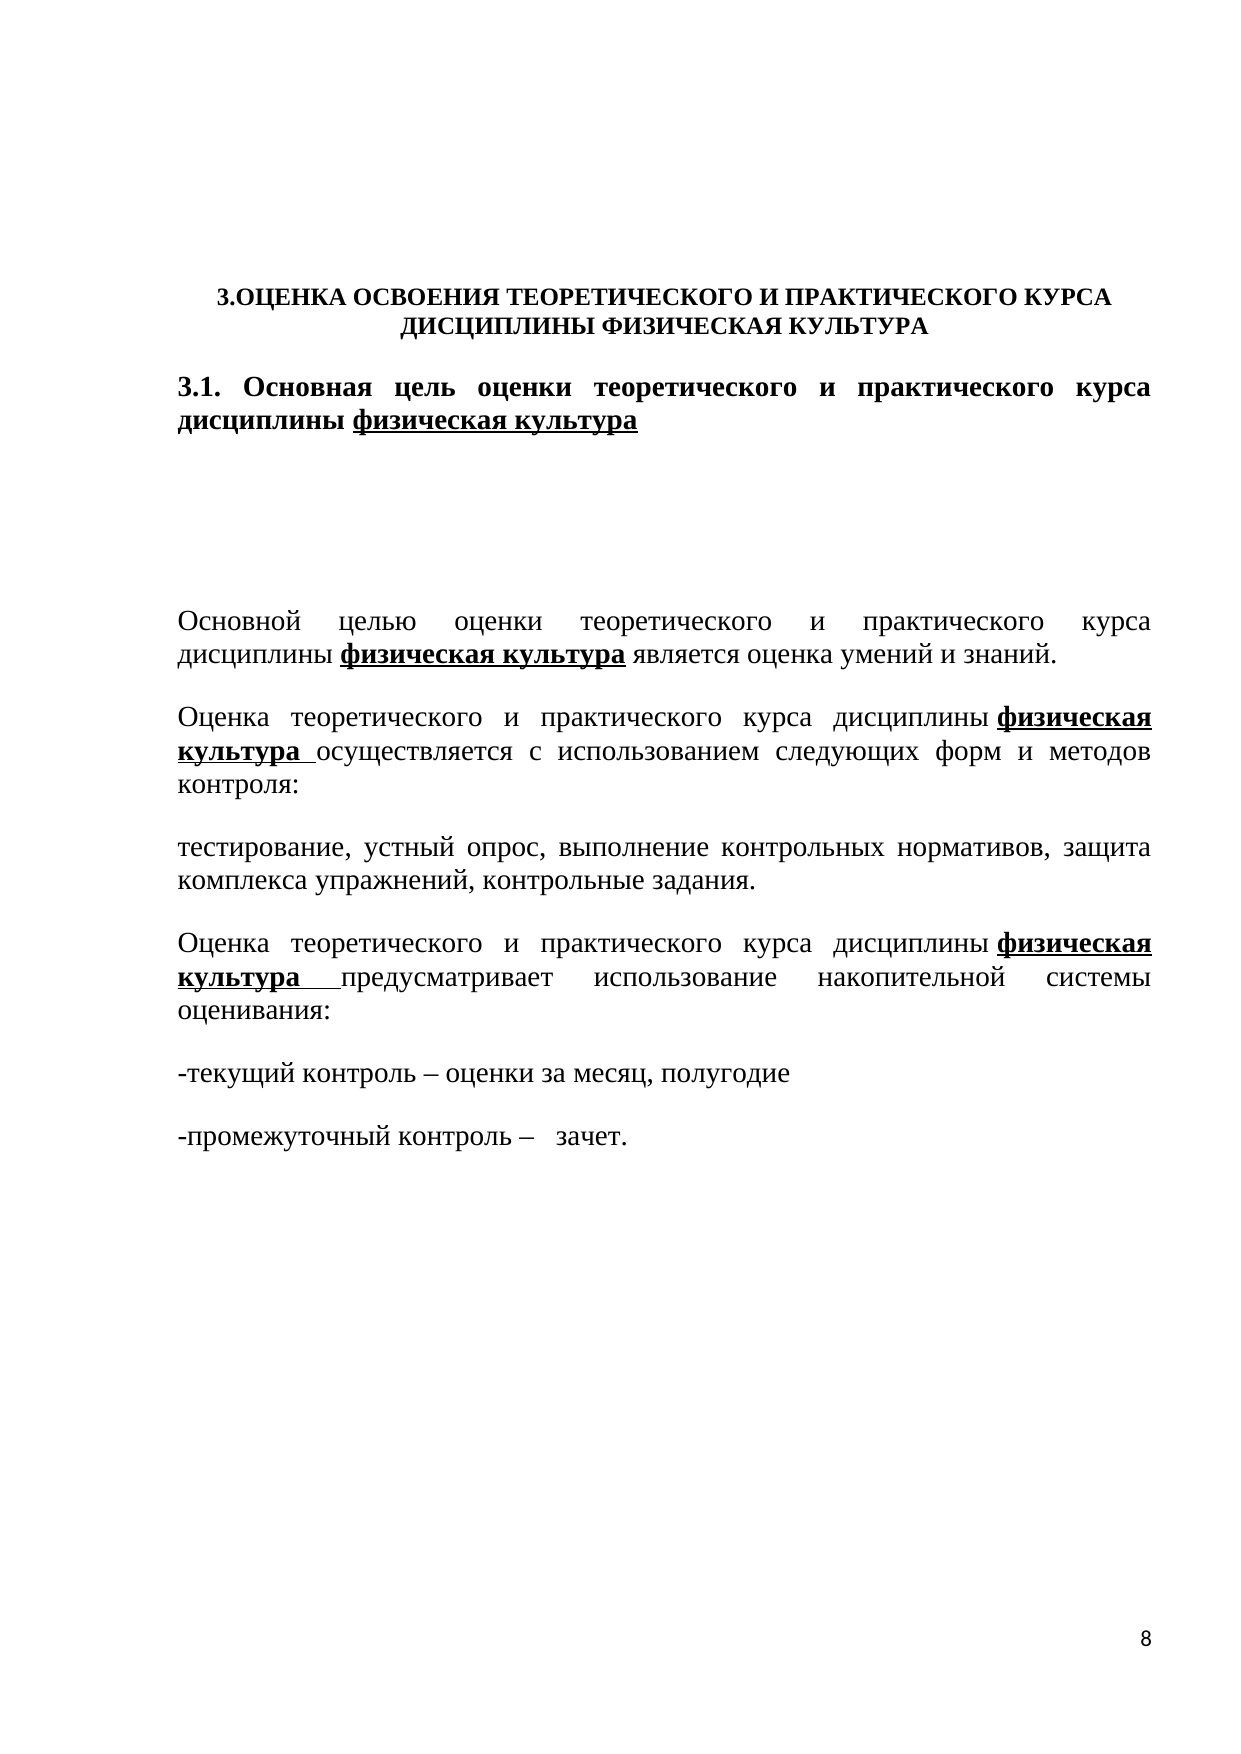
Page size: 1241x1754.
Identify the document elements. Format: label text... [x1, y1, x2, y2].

text -промежуточный контроль – зачет. [177, 1118, 1152, 1151]
text Оценка теоретического и практического курса дисциплины физическая культура осуществляется с использованием следующих форм и методов контроля: [177, 699, 1152, 800]
text Основной целью оценки теоретического и практического курса дисциплины физическая культура является оценка умений и знаний. [177, 603, 1152, 670]
text тестирование, устный опрос, выполнение контрольных нормативов, защита комплекса упражнений, контрольные задания. [177, 829, 1152, 896]
text Оценка теоретического и практического курса дисциплины физическая культура предусматривает использование накопительной системы оценивания: [177, 925, 1152, 1026]
text -текущий контроль – оценки за месяц, полугодие [177, 1055, 1152, 1088]
text 3.ОЦЕНКА ОСВОЕНИЯ ТЕОРЕТИЧЕСКОГО И ПРАКТИЧЕСКОГО КУРСА ДИСЦИПЛИНЫ ФИЗИЧЕСКАЯ КУЛЬТУРА [177, 282, 1152, 340]
text 3.1. Основная цель оценки теоретического и практического курса дисциплины физическая культура [177, 369, 1152, 436]
